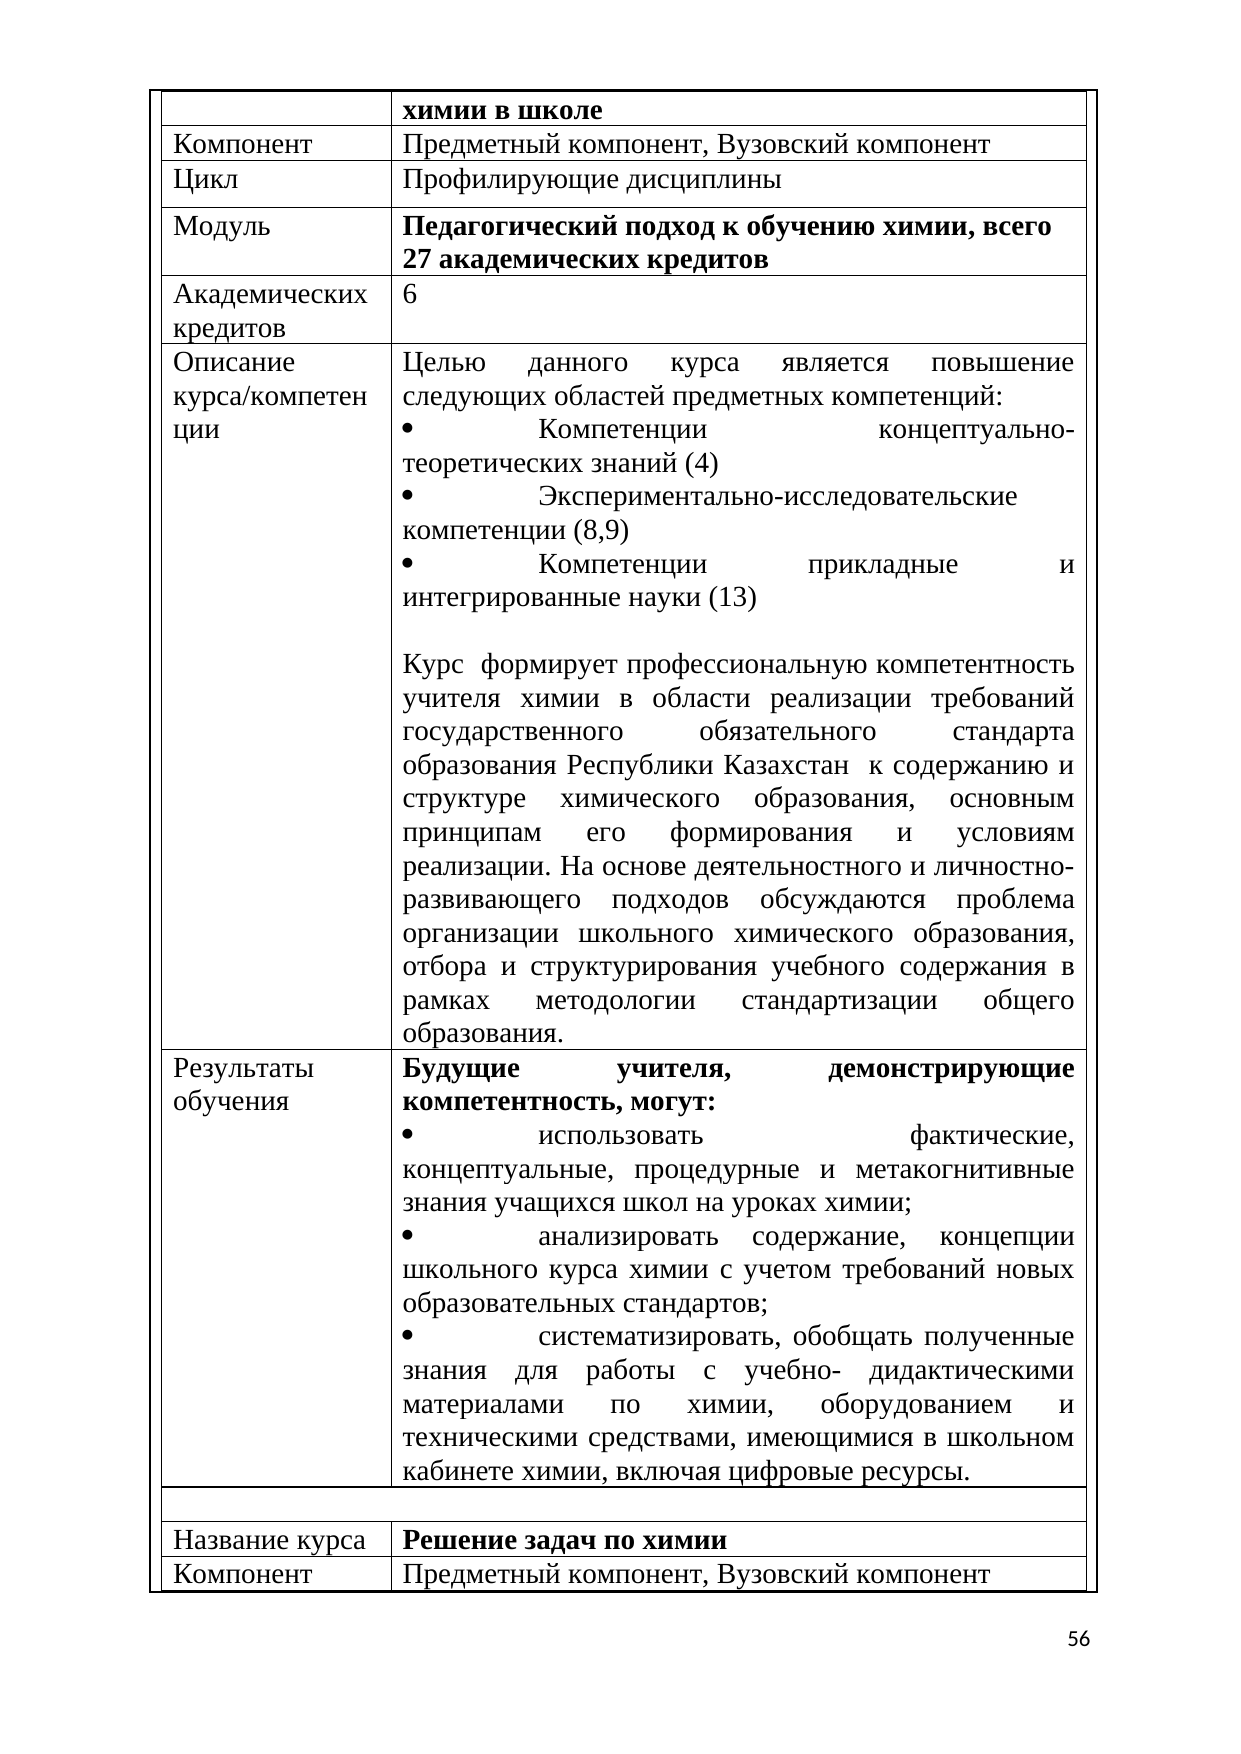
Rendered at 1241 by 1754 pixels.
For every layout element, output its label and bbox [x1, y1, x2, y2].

table_cell [392, 1050, 1086, 1486]
table_cell [162, 92, 391, 125]
table_cell [162, 161, 391, 207]
table_cell [162, 1557, 391, 1590]
table_cell [162, 276, 391, 343]
table_cell [1087, 91, 1096, 1591]
table_cell [392, 208, 1086, 275]
table_cell [162, 1050, 391, 1486]
table_cell [162, 208, 391, 275]
table_cell [392, 161, 1086, 207]
table_cell [392, 92, 1086, 125]
table_cell [162, 344, 391, 1049]
table_cell [162, 1488, 1086, 1521]
table_cell [392, 1557, 1086, 1590]
table_cell [392, 344, 1086, 1049]
table_cell [392, 276, 1086, 343]
table_cell [151, 91, 161, 1591]
table_cell [162, 126, 391, 160]
table_cell [162, 1522, 391, 1556]
table_cell [392, 1522, 1086, 1556]
table_cell [392, 126, 1086, 160]
